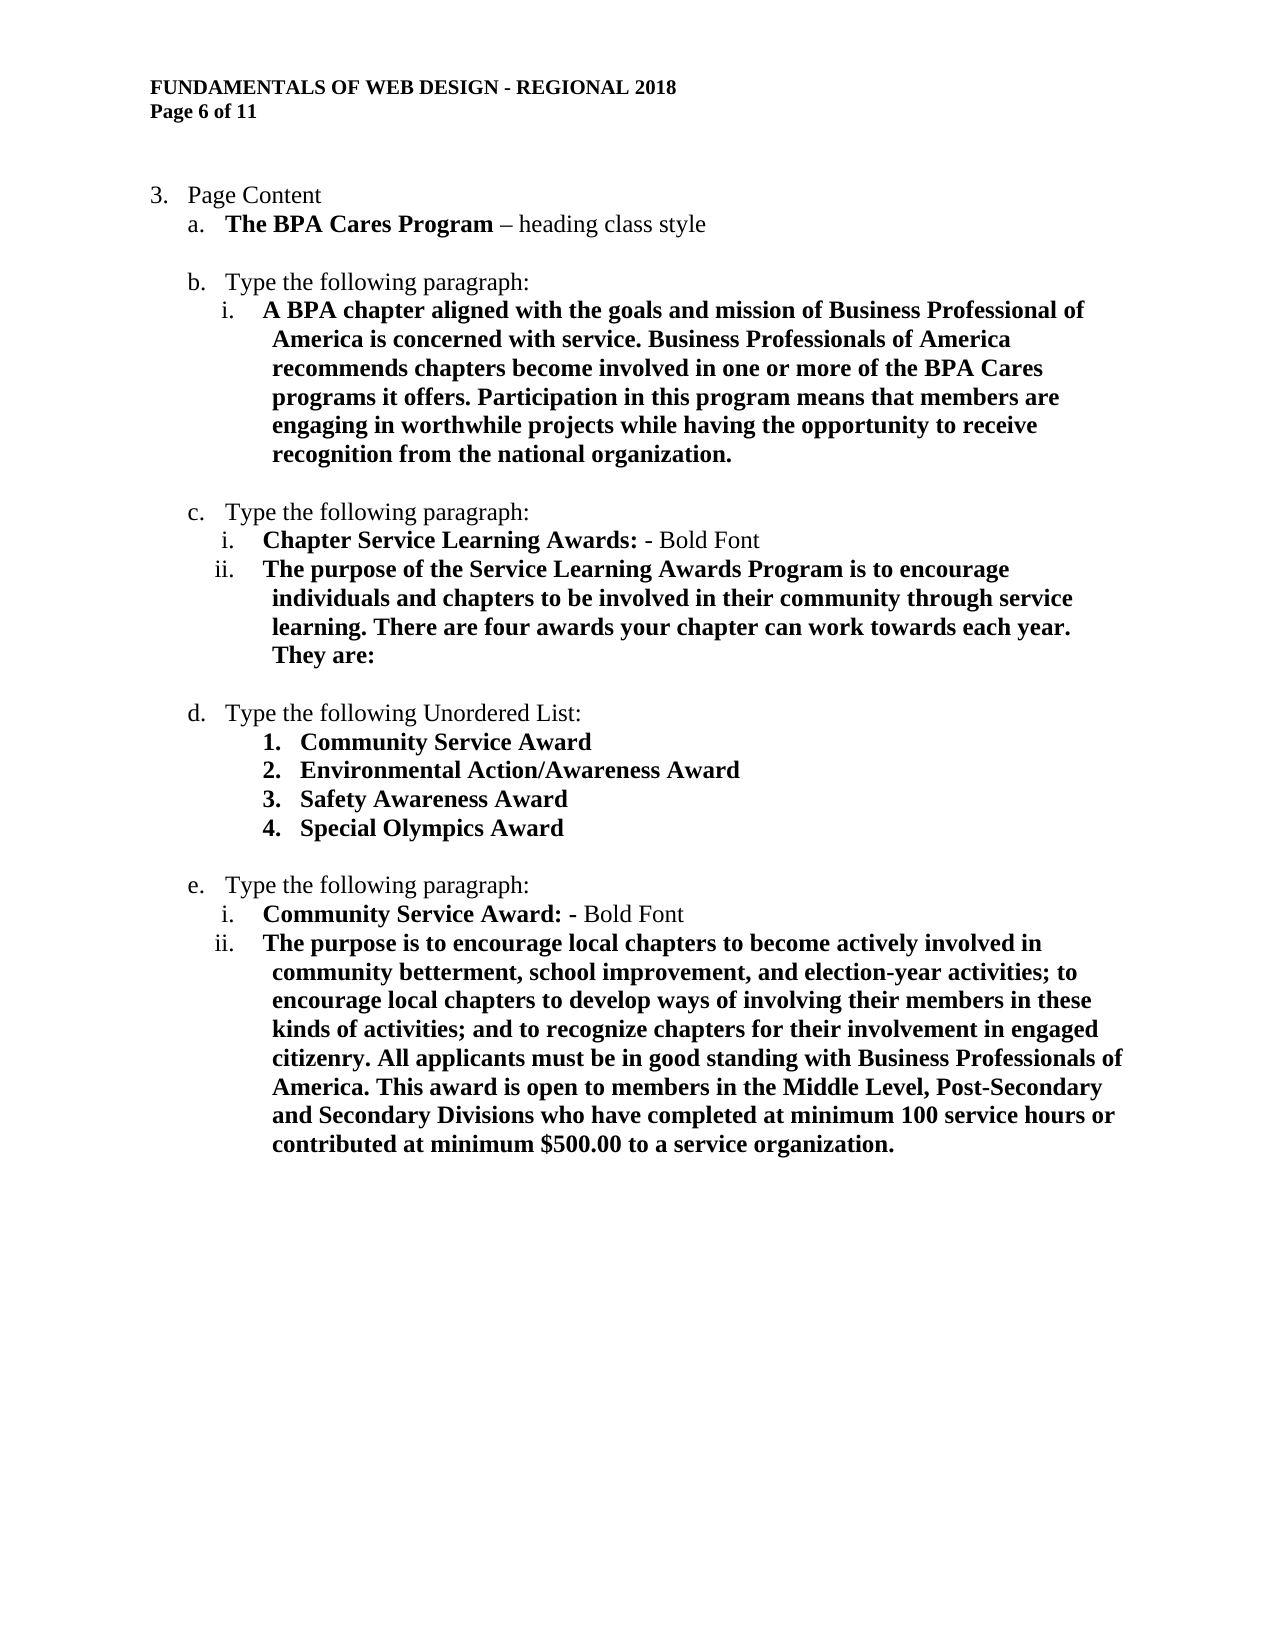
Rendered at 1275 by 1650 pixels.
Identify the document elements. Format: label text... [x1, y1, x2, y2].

list Page Content [150, 181, 1125, 209]
list Type the following paragraph: [187, 497, 1125, 526]
list Type the following Unordered List: [187, 698, 1125, 727]
list Community Service Award: - Bold Font [234, 899, 1125, 928]
list The BPA Cares Program – heading class style [187, 209, 1125, 267]
list The purpose of the Service Learning Awards Program is to encourage individuals and chapters to be involved in their community through service learning. There are four awards your chapter can work towards each year. They are: [234, 554, 1125, 698]
list A BPA chapter aligned with the goals and mission of Business Professional of America is concerned with service. Business Professionals of America recommends chapters become involved in one or more of the BPA Cares programs it offers. Participation in this program means that members are engaging in worthwhile projects while having the opportunity to receive recognition from the national organization. [234, 296, 1125, 497]
list Environmental Action/Awareness Award [262, 756, 1125, 784]
list Community Service Award [262, 727, 1125, 756]
list Type the following paragraph: [187, 267, 1125, 296]
list Type the following paragraph: [187, 871, 1125, 899]
list Safety Awareness Award [262, 784, 1125, 813]
list Chapter Service Learning Awards: - Bold Font [234, 526, 1125, 554]
list The purpose is to encourage local chapters to become actively involved in community betterment, school improvement, and election-year activities; to encourage local chapters to develop ways of involving their members in these kinds of activities; and to recognize chapters for their involvement in engaged citizenry. All applicants must be in good standing with Business Professionals of America. This award is open to members in the Middle Level, Post-Secondary and Secondary Divisions who have completed at minimum 100 service hours or contributed at minimum $500.00 to a service organization. [234, 928, 1125, 1187]
list Special Olympics Award [262, 813, 1125, 871]
